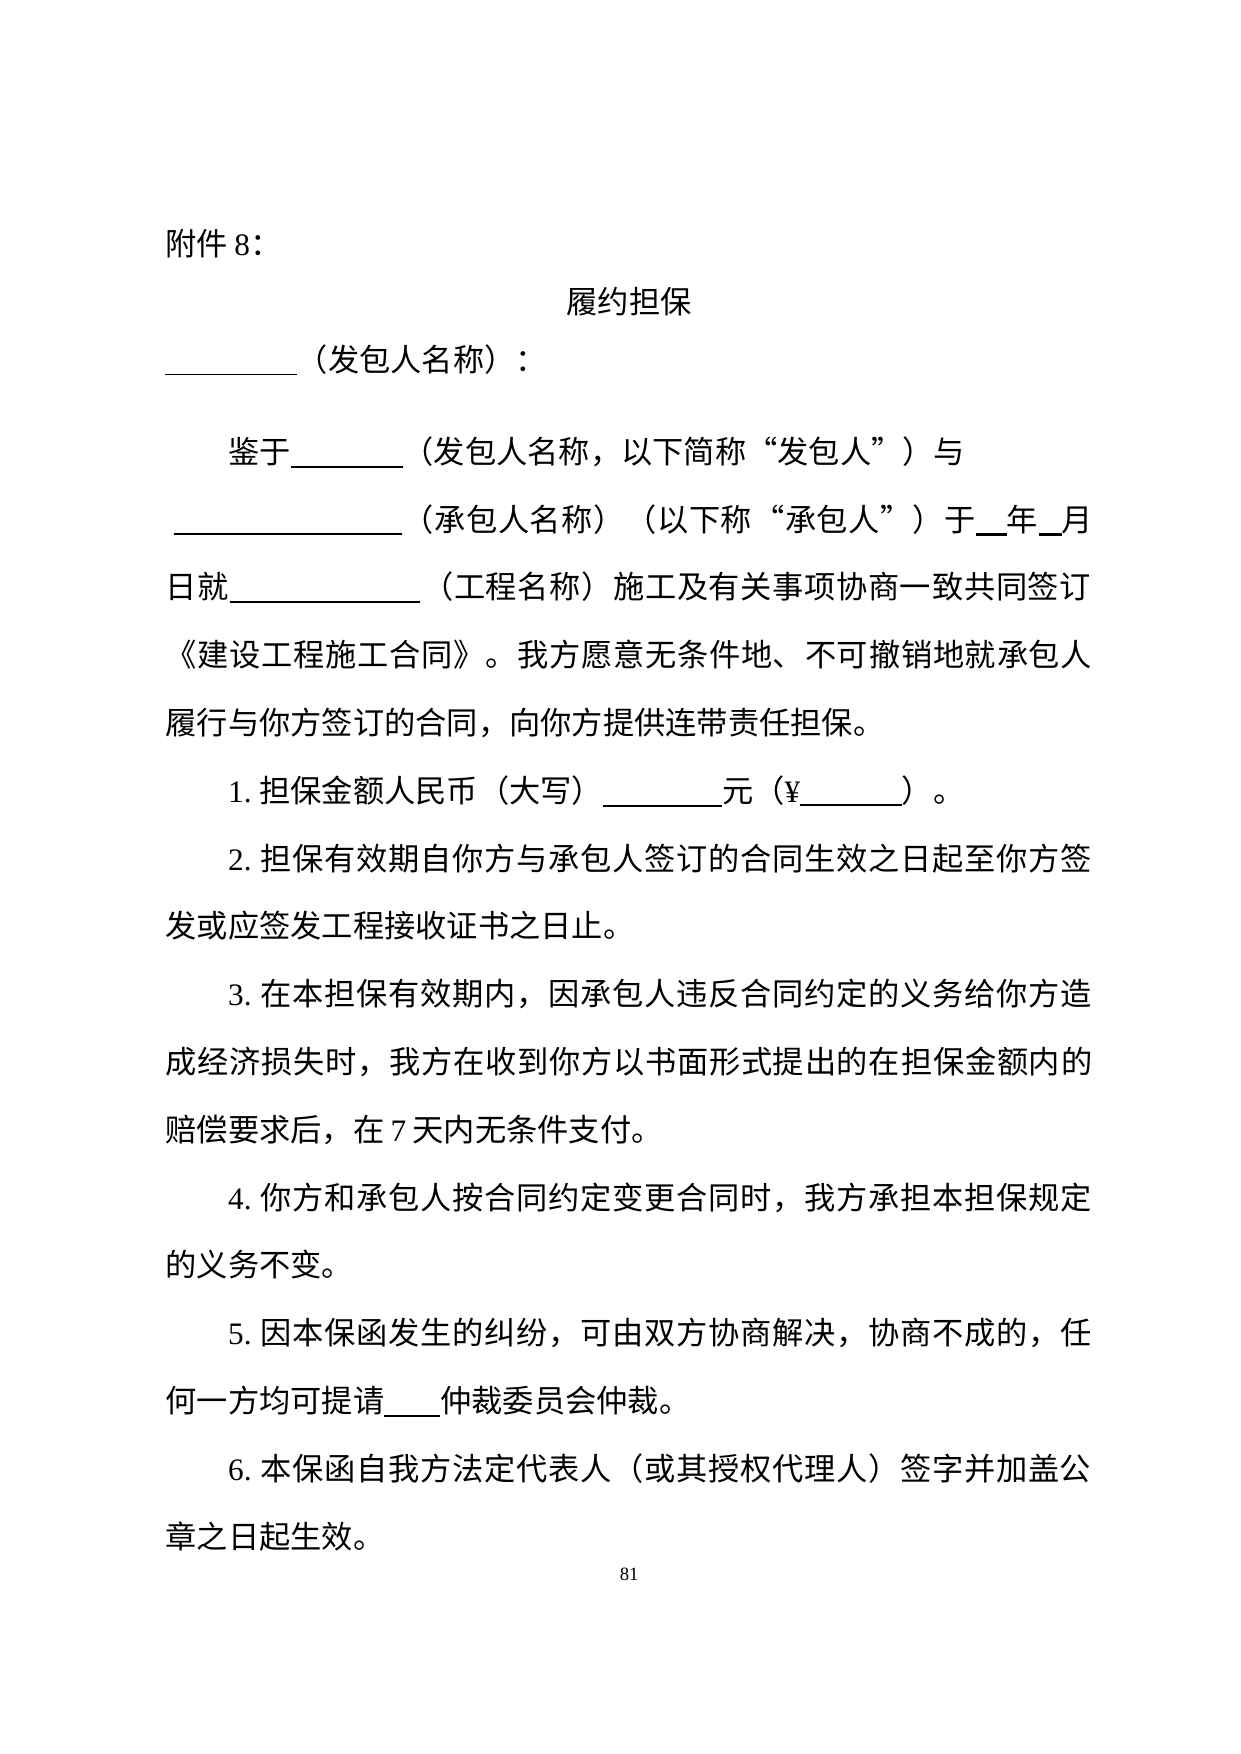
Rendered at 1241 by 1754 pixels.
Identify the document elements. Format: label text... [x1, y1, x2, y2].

text 5. 因本保函发生的纠纷，可由双方协商解决，协商不成的，任何一方均可提请 仲裁委员会仲裁。 [165, 1308, 1092, 1421]
text 1. 担保金额人民币（大写） 元（¥ ）。 [165, 766, 1092, 811]
text 6. 本保函自我方法定代表人（或其授权代理人）签字并加盖公章之日起生效。 [165, 1444, 1092, 1557]
text （承包人名称）（以下称“承包人”）于 年 月 日就 （工程名称）施工及有关事项协商一致共同签订《建设工程施工合同》。我方愿意无条件地、不可撤销地就承包人履行与你方签订的合同，向你方提供连带责任担保。 [165, 495, 1092, 743]
text 3. 在本担保有效期内，因承包人违反合同约定的义务给你方造成经济损失时，我方在收到你方以书面形式提出的在担保金额内的赔偿要求后，在7天内无条件支付。 [165, 969, 1092, 1150]
text 2. 担保有效期自你方与承包人签订的合同生效之日起至你方签发或应签发工程接收证书之日止。 [165, 834, 1092, 947]
text 履约担保 [165, 277, 1092, 323]
text 鉴于 （发包人名称，以下简称“发包人”）与 [165, 427, 1092, 472]
text 4. 你方和承包人按合同约定变更合同时，我方承担本担保规定的义务不变。 [165, 1173, 1092, 1286]
text 附件8： [165, 218, 1092, 264]
text （发包人名称）： [165, 335, 1092, 381]
